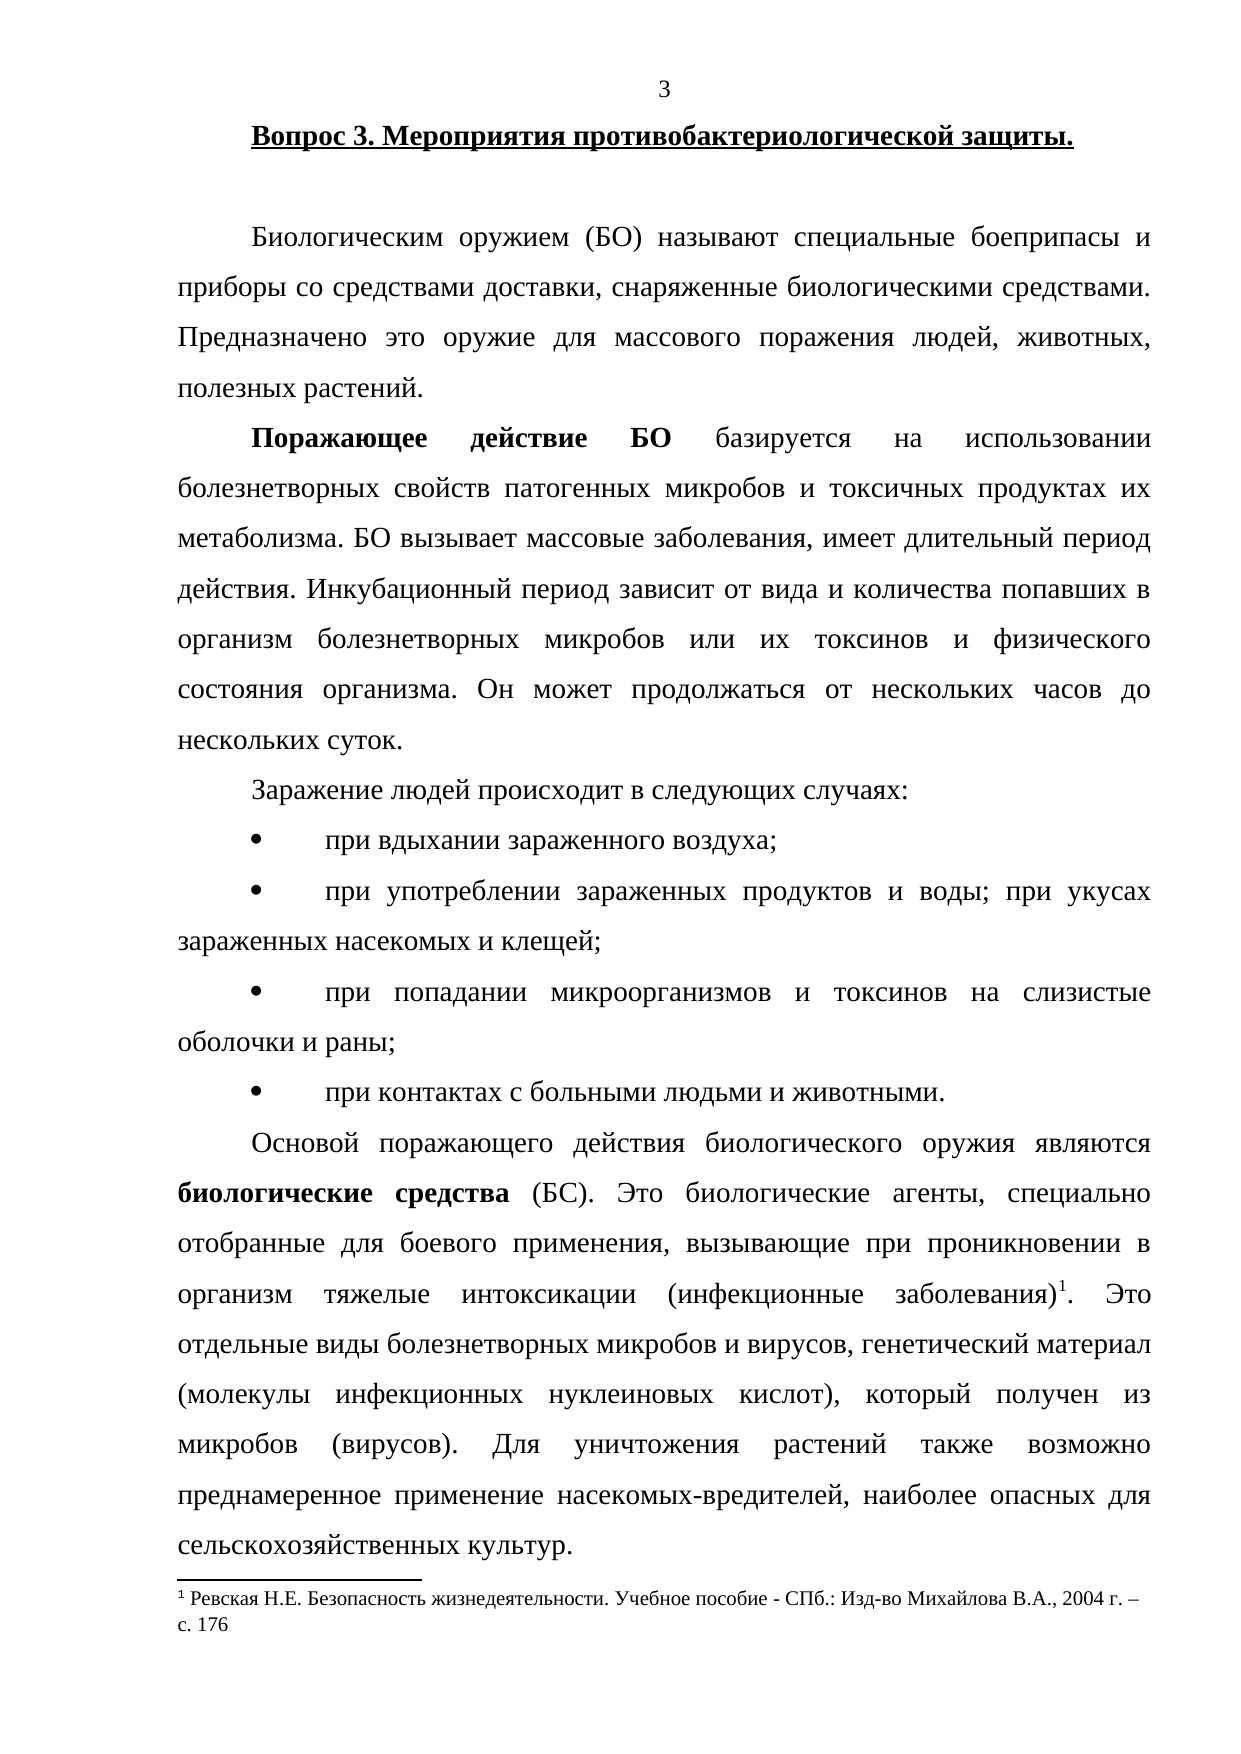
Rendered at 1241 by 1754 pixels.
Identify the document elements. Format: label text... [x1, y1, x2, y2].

list при употреблении зараженных продуктов и воды; при укусах зараженных насекомых и клещей; [177, 873, 1152, 957]
list при попадании микроорганизмов и токсинов на слизистые оболочки и раны; [177, 974, 1152, 1058]
list при контактах с больными людьми и животными. [177, 1074, 1152, 1108]
text Поражающее действие БО базируется на использовании болезнетворных свойств патогенных микробов и токсичных продуктах их метаболизма. БО вызывает массовые заболевания, имеет длительный период действия. Инкубационный период зависит от вида и количества попавших в организм болезнетворных микробов или их токсинов и физического состояния организма. Он может продолжаться от нескольких часов до нескольких суток. [177, 420, 1152, 755]
text Основой поражающего действия биологического оружия являются биологические средства (БС). Это биологические агенты, специально отобранные для боевого применения, вызывающие при проникновении в организм тяжелые интоксикации (инфекционные заболевания). Это отдельные виды болезнетворных микробов и вирусов, генетический материал (молекулы инфекционных нуклеиновых кислот), который получен из микробов (вирусов). Для уничтожения растений также возможно преднамеренное применение насекомых-вредителей, наиболее опасных для сельскохозяйственных культур. [177, 1125, 1152, 1561]
text Вопрос 3. Мероприятия противобактериологической защиты. [177, 118, 1152, 152]
text Биологическим оружием (БО) называют специальные боеприпасы и приборы со средствами доставки, снаряженные биологическими средствами. Предназначено это оружие для массового поражения людей, животных, полезных растений. [177, 219, 1152, 403]
list при вдыхании зараженного воздуха; [177, 822, 1152, 856]
text Заражение людей происходит в следующих случаях: [177, 772, 1152, 806]
